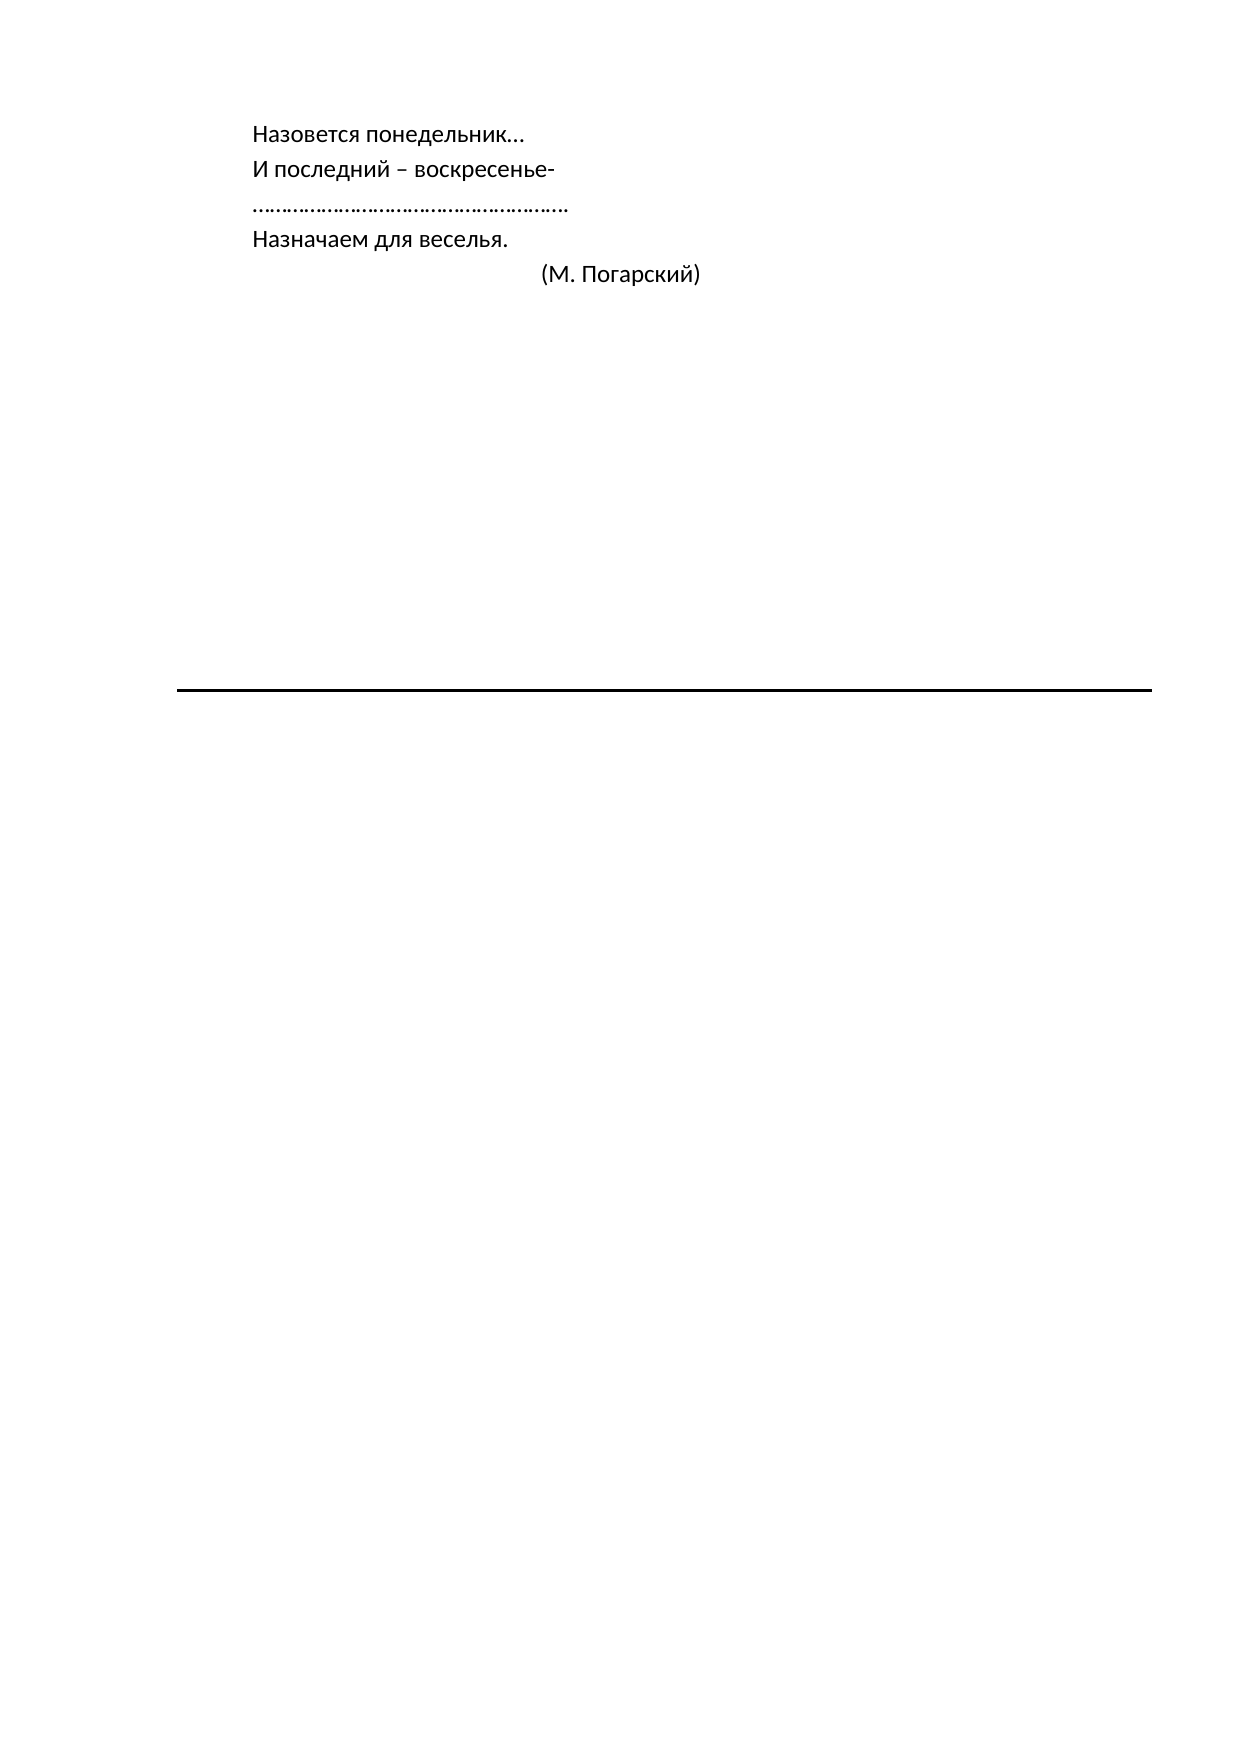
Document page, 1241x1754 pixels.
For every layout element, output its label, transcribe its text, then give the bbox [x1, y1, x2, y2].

list (М. Погарский) [252, 258, 1152, 289]
list ………………………………………………. [252, 188, 1152, 219]
list Назовется понедельник… [252, 118, 1152, 149]
list Назначаем для веселья. [252, 223, 1152, 254]
list И последний – воскресенье- [252, 153, 1152, 184]
